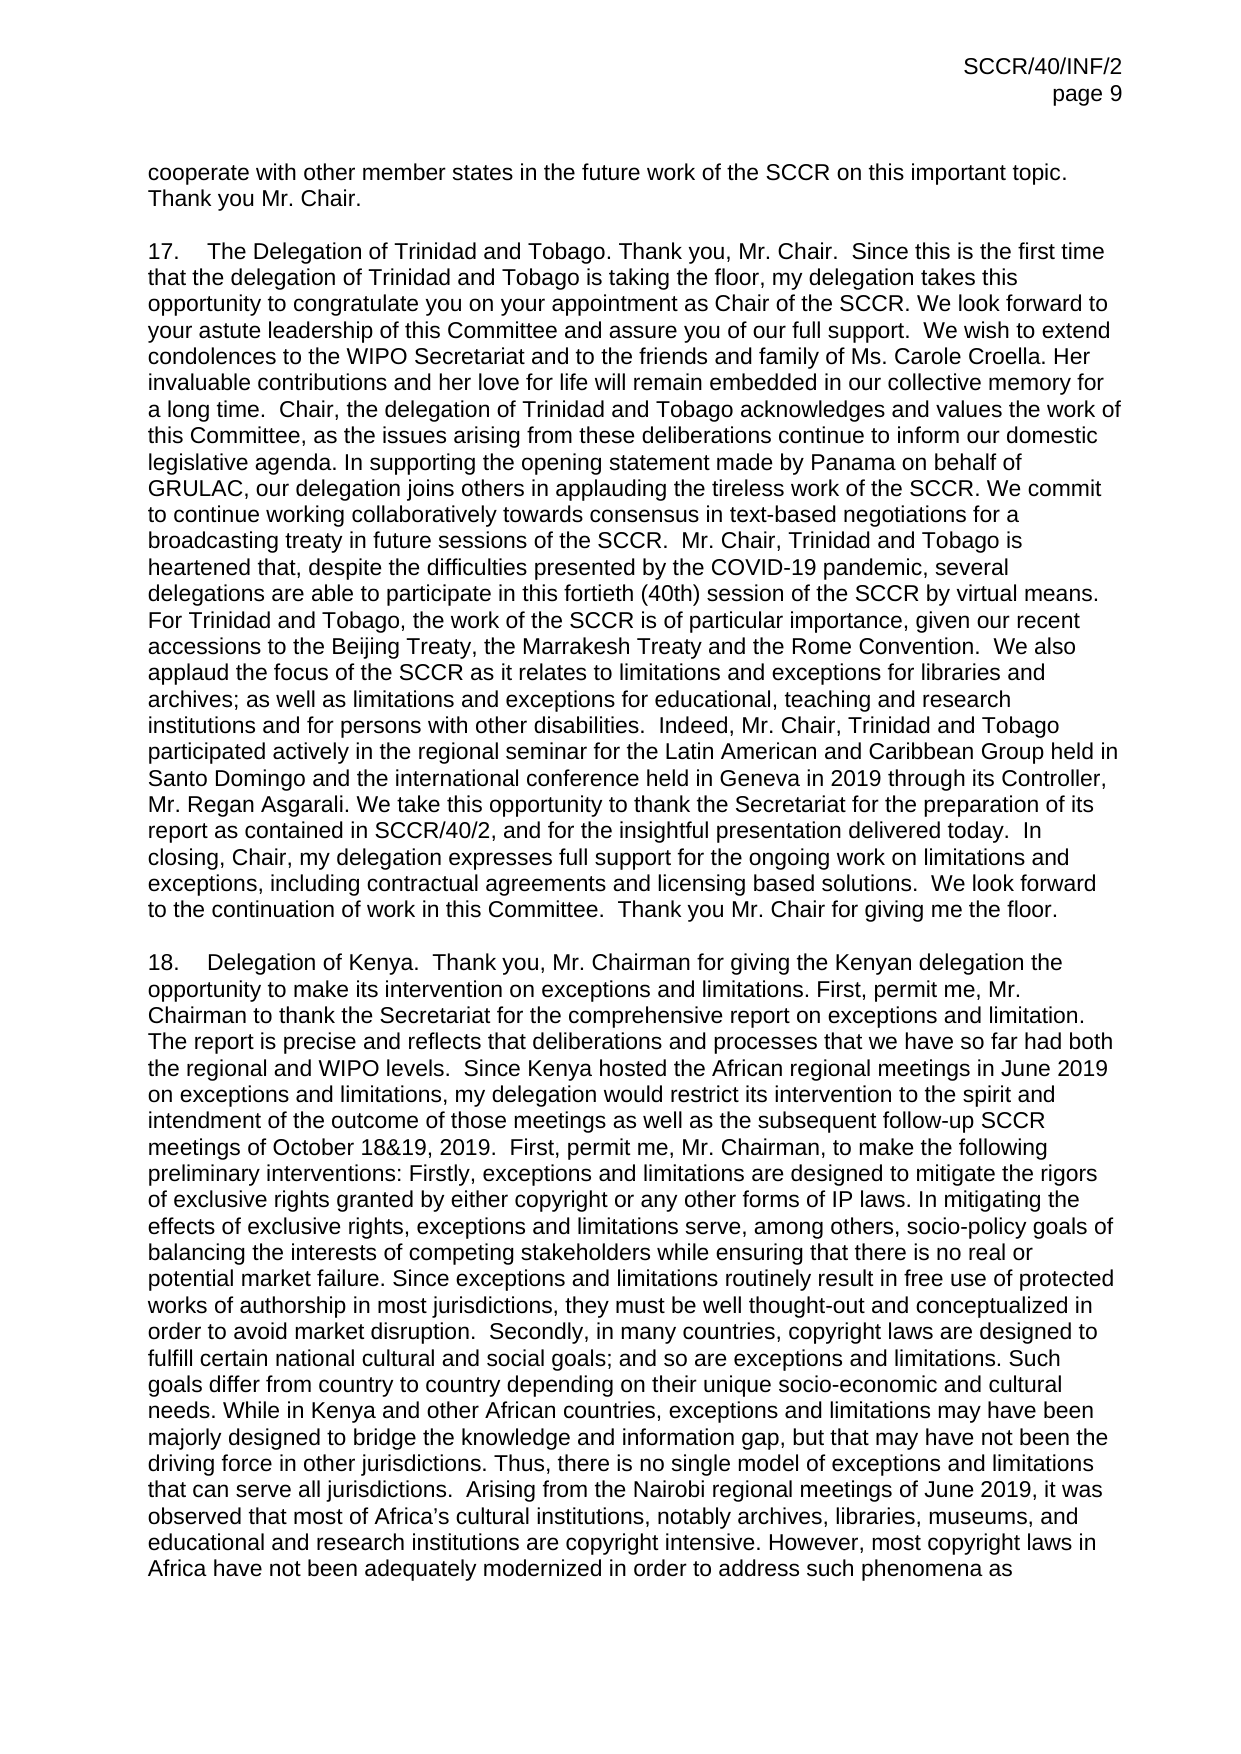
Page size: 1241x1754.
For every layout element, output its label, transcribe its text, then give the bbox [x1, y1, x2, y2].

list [148, 158, 1122, 211]
list The Delegation of Trinidad and Tobago. Thank you, Mr. Chair. Since this is the first time that the delegation of Trinidad and Tobago is taking the floor, my delegation takes this opportunity to congratulate you on your appointment as Chair of the SCCR. We look forward to your astute leadership of this Committee and assure you of our full support. We wish to extend condolences to the WIPO Secretariat and to the friends and family of Ms. Carole Croella. Her invaluable contributions and her love for life will remain embedded in our collective memory for a long time. Chair, the delegation of Trinidad and Tobago acknowledges and values the work of this Committee, as the issues arising from these deliberations continue to inform our domestic legislative agenda. In supporting the opening statement made by Panama on behalf of GRULAC, our delegation joins others in applauding the tireless work of the SCCR. We commit to continue working collaboratively towards consensus in text-based negotiations for a broadcasting treaty in future sessions of the SCCR. Mr. Chair, Trinidad and Tobago is heartened that, despite the difficulties presented by the COVID-19 pandemic, several delegations are able to participate in this fortieth (40th) session of the SCCR by virtual means. For Trinidad and Tobago, the work of the SCCR is of particular importance, given our recent accessions to the Beijing Treaty, the Marrakesh Treaty and the Rome Convention. We also applaud the focus of the SCCR as it relates to limitations and exceptions for libraries and archives; as well as limitations and exceptions for educational, teaching and research institutions and for persons with other disabilities. Indeed, Mr. Chair, Trinidad and Tobago participated actively in the regional seminar for the Latin American and Caribbean Group held in Santo Domingo and the international conference held in Geneva in 2019 through its Controller, Mr. Regan Asgarali. We take this opportunity to thank the Secretariat for the preparation of its report as contained in SCCR/40/2, and for the insightful presentation delivered today. In closing, Chair, my delegation expresses full support for the ongoing work on limitations and exceptions, including contractual agreements and licensing based solutions. We look forward to the continuation of work in this Committee. Thank you Mr. Chair for giving me the floor. [148, 238, 1122, 923]
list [148, 949, 1122, 1582]
